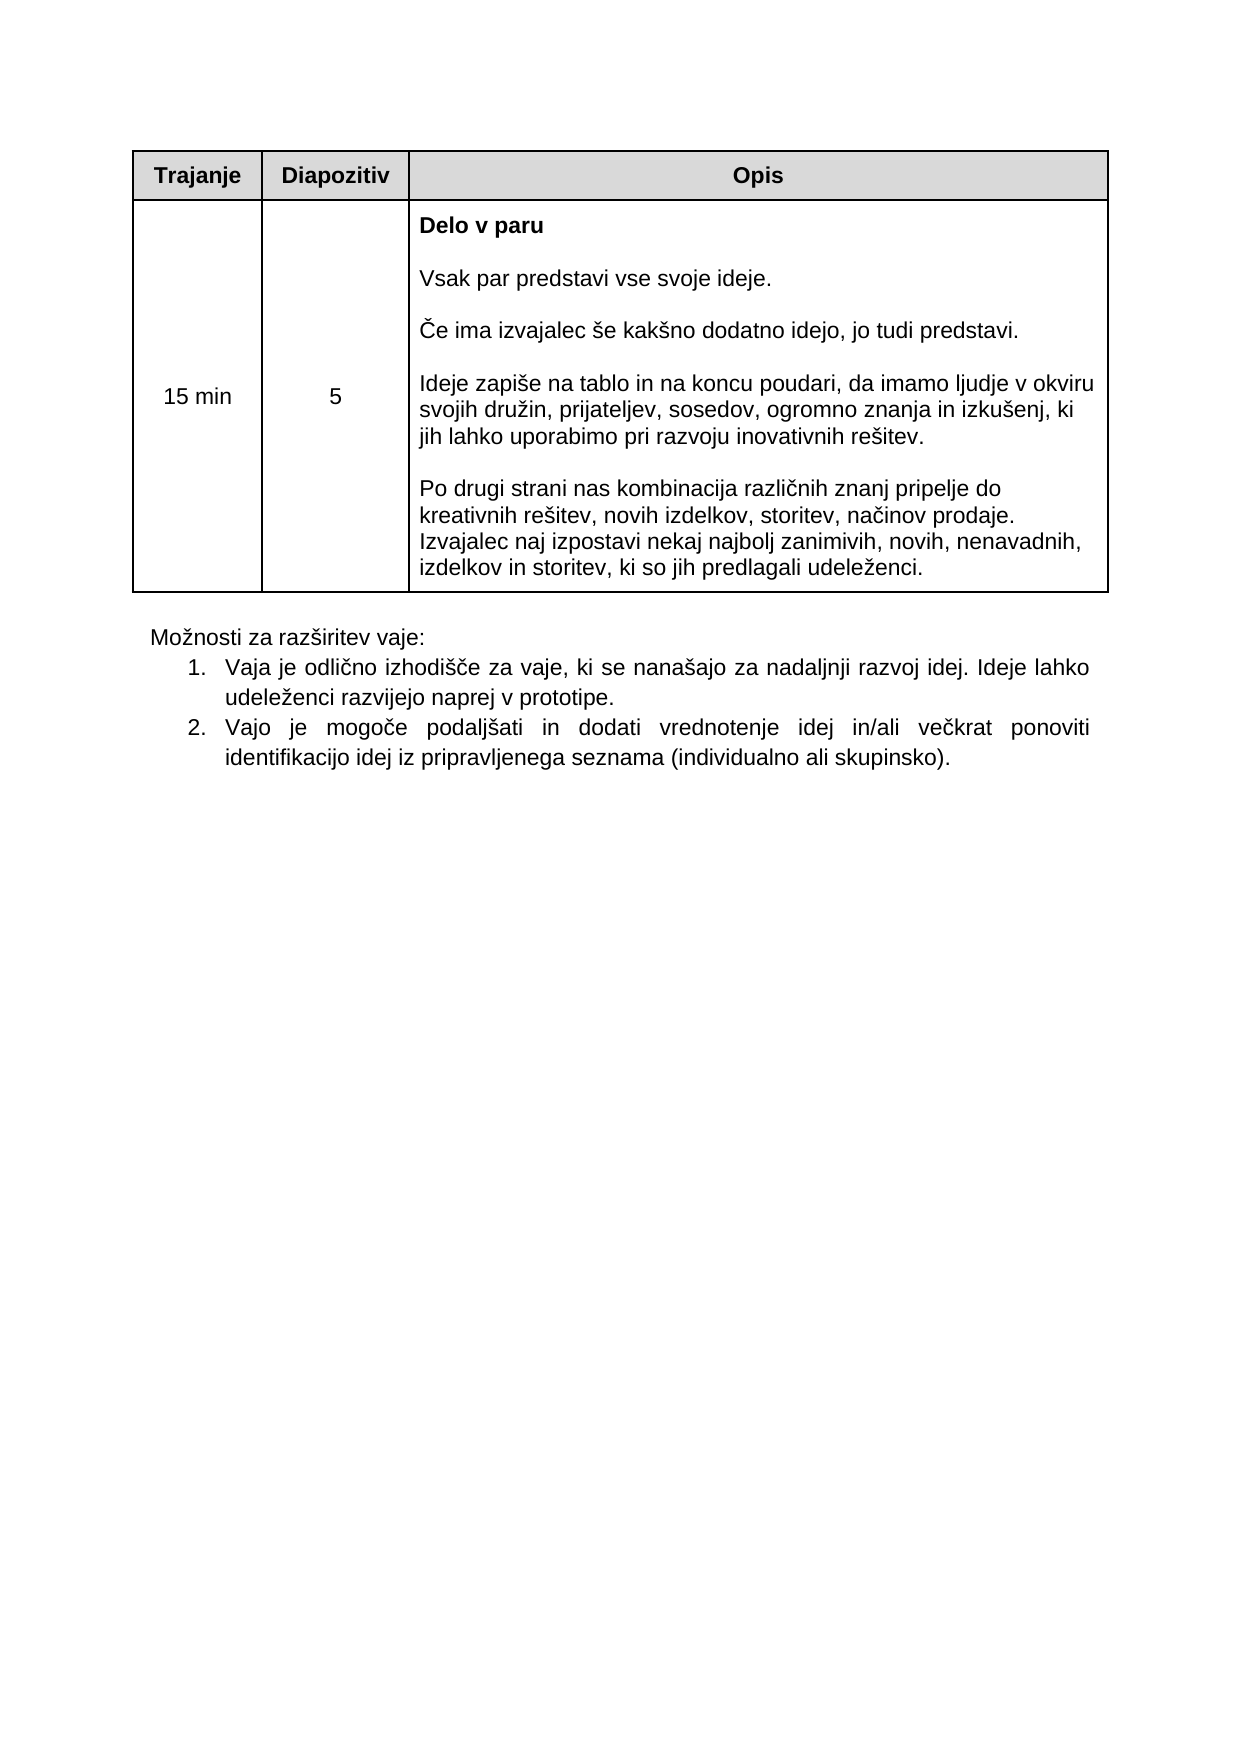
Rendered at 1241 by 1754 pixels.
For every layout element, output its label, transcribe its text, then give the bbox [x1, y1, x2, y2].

table_header Trajanje [134, 152, 261, 199]
table_cell Delo v paru Vsak par predstavi vse svoje ideje. Če ima izvajalec še kakšno dodatno idejo, jo tudi predstavi. Ideje zapiše na tablo in na koncu poudari, da imamo ljudje v okviru svojih družin, prijateljev, sosedov, ogromno znanja in izkušenj, ki jih lahko uporabimo pri razvoju inovativnih rešitev. Po drugi strani nas kombinacija različnih znanj pripelje do kreativnih rešitev, novih izdelkov, storitev, načinov prodaje. Izvajalec naj izpostavi nekaj najbolj zanimivih, novih, nenavadnih, izdelkov in storitev, ki so jih predlagali udeleženci. [410, 201, 1107, 591]
table_header Diapozitiv [263, 152, 408, 199]
list Vaja je odlično izhodišče za vaje, ki se nanašajo za nadaljnji razvoj idej. Ideje lahko udeleženci razvijejo naprej v prototipe. [187, 654, 1090, 710]
text Možnosti za razširitev vaje: [150, 623, 1090, 650]
list Vajo je mogoče podaljšati in dodati vrednotenje idej in/ali večkrat ponoviti identifikacijo idej iz pripravljenega seznama (individualno ali skupinsko). [187, 714, 1090, 771]
table_cell 5 [263, 201, 408, 591]
table_header Opis [410, 152, 1107, 199]
table_cell 15 min [134, 201, 261, 591]
